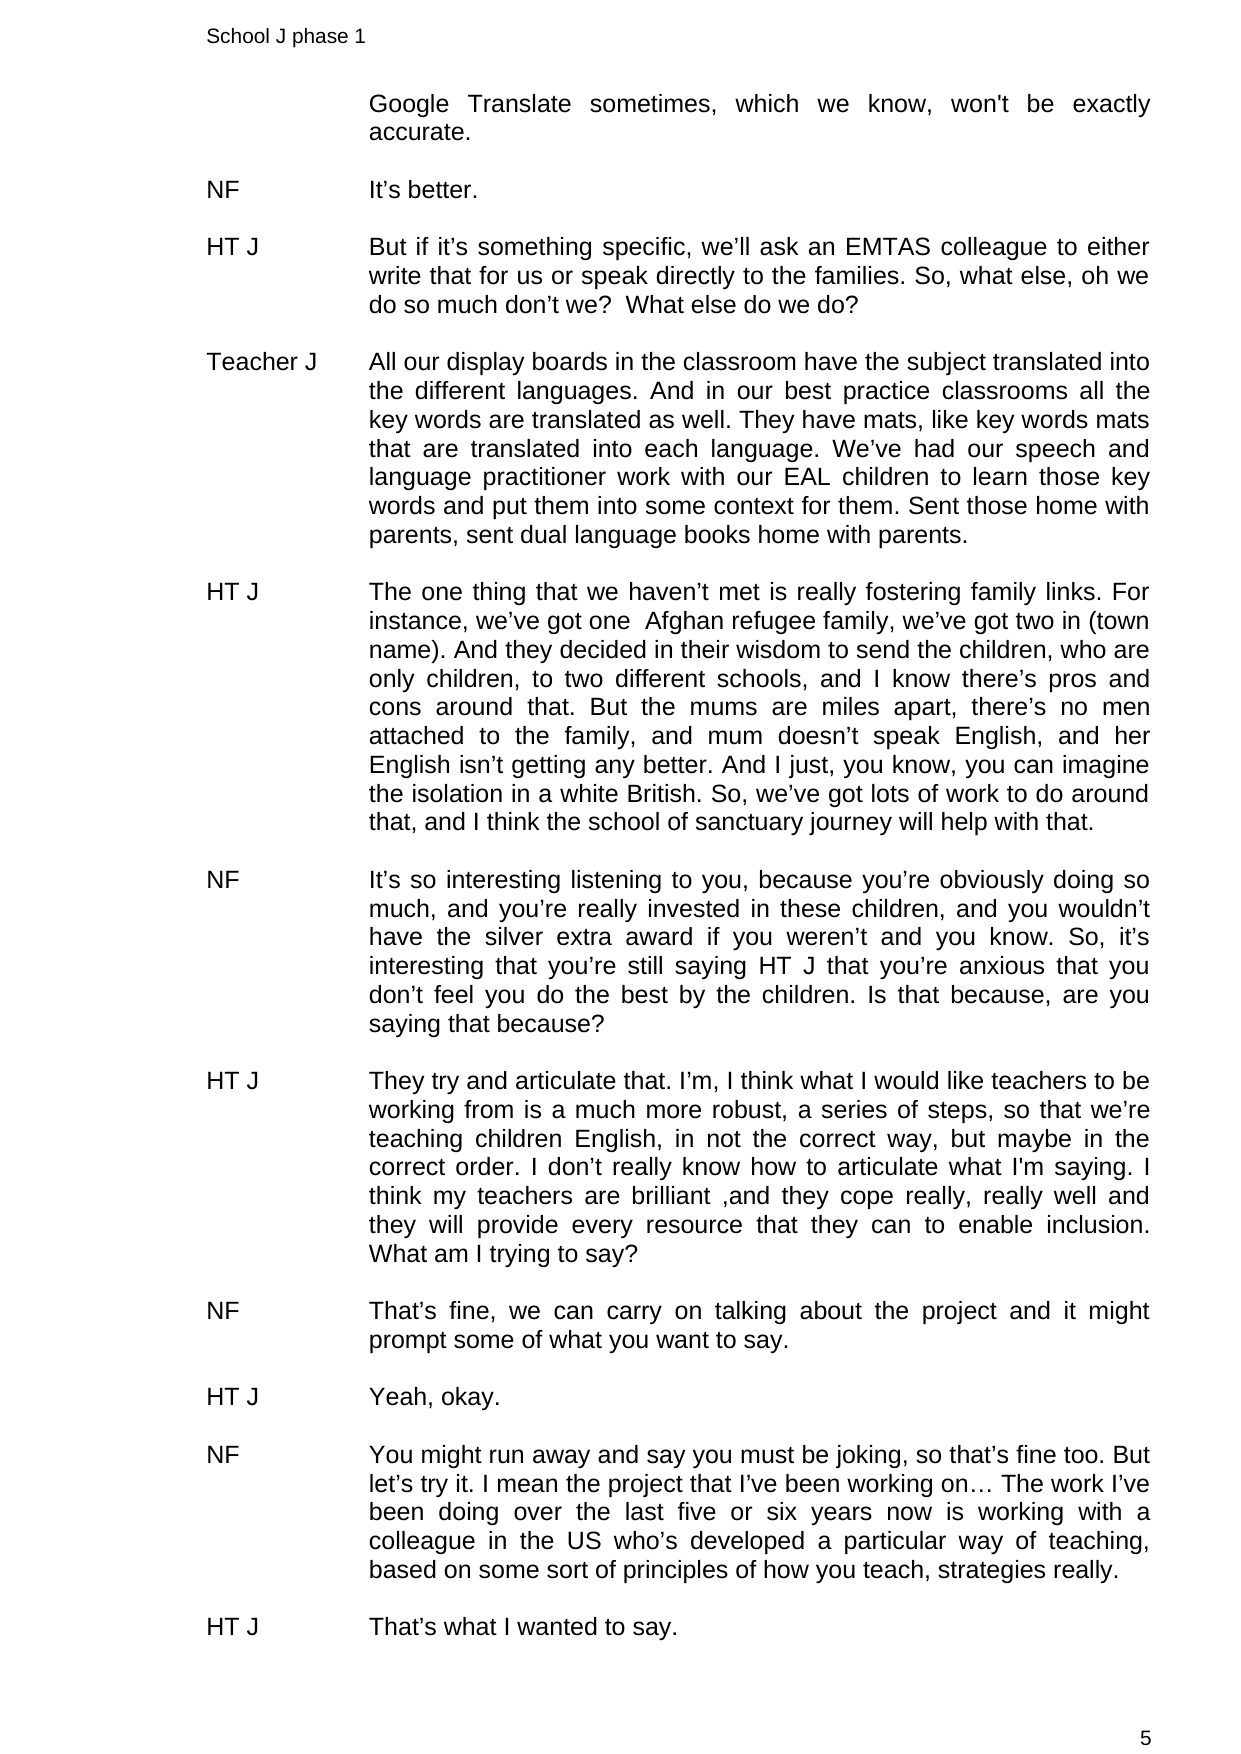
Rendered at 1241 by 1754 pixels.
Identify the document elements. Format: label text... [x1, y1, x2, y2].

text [206, 89, 1152, 146]
text HT J They try and articulate that. I’m, I think what I would like teachers to be working from is a much more robust, a series of steps, so that we’re teaching children English, in not the correct way, but maybe in the correct order. I don’t really know how to articulate what I'm saying. I think my teachers are brilliant ,and they cope really, really well and they will provide every resource that they can to enable inclusion. What am I trying to say? [206, 1066, 1152, 1267]
text NF You might run away and say you must be joking, so that’s fine too. But let’s try it. I mean the project that I’ve been working on… The work I’ve been doing over the last five or six years now is working with a colleague in the US who’s developed a particular way of teaching, based on some sort of principles of how you teach, strategies really. [206, 1440, 1152, 1584]
text HT J Yeah, okay. [206, 1382, 1152, 1411]
text NF It’s better. [206, 175, 1152, 204]
text NF It’s so interesting listening to you, because you’re obviously doing so much, and you’re really invested in these children, and you wouldn’t have the silver extra award if you weren’t and you know. So, it’s interesting that you’re still saying HT J that you’re anxious that you don’t feel you do the best by the children. Is that because, are you saying that because? [206, 865, 1152, 1037]
text HT J But if it’s something specific, we’ll ask an EMTAS colleague to either write that for us or speak directly to the families. So, what else, oh we do so much don’t we? What else do we do? [206, 232, 1152, 319]
text Teacher J All our display boards in the classroom have the subject translated into the different languages. And in our best practice classrooms all the key words are translated as well. They have mats, like key words mats that are translated into each language. We’ve had our speech and language practitioner work with our EAL children to learn those key words and put them into some context for them. Sent those home with parents, sent dual language books home with parents. [206, 347, 1152, 549]
text NF That’s fine, we can carry on talking about the project and it might prompt some of what you want to say. [206, 1296, 1152, 1354]
text HT J The one thing that we haven’t met is really fostering family links. For instance, we’ve got one Afghan refugee family, we’ve got two in (town name). And they decided in their wisdom to send the children, who are only children, to two different schools, and I know there’s pros and cons around that. But the mums are miles apart, there’s no men attached to the family, and mum doesn’t speak English, and her English isn’t getting any better. And I just, you know, you can imagine the isolation in a white British. So, we’ve got lots of work to do around that, and I think the school of sanctuary journey will help with that. [206, 577, 1152, 836]
text HT J That’s what I wanted to say. [206, 1612, 1152, 1641]
